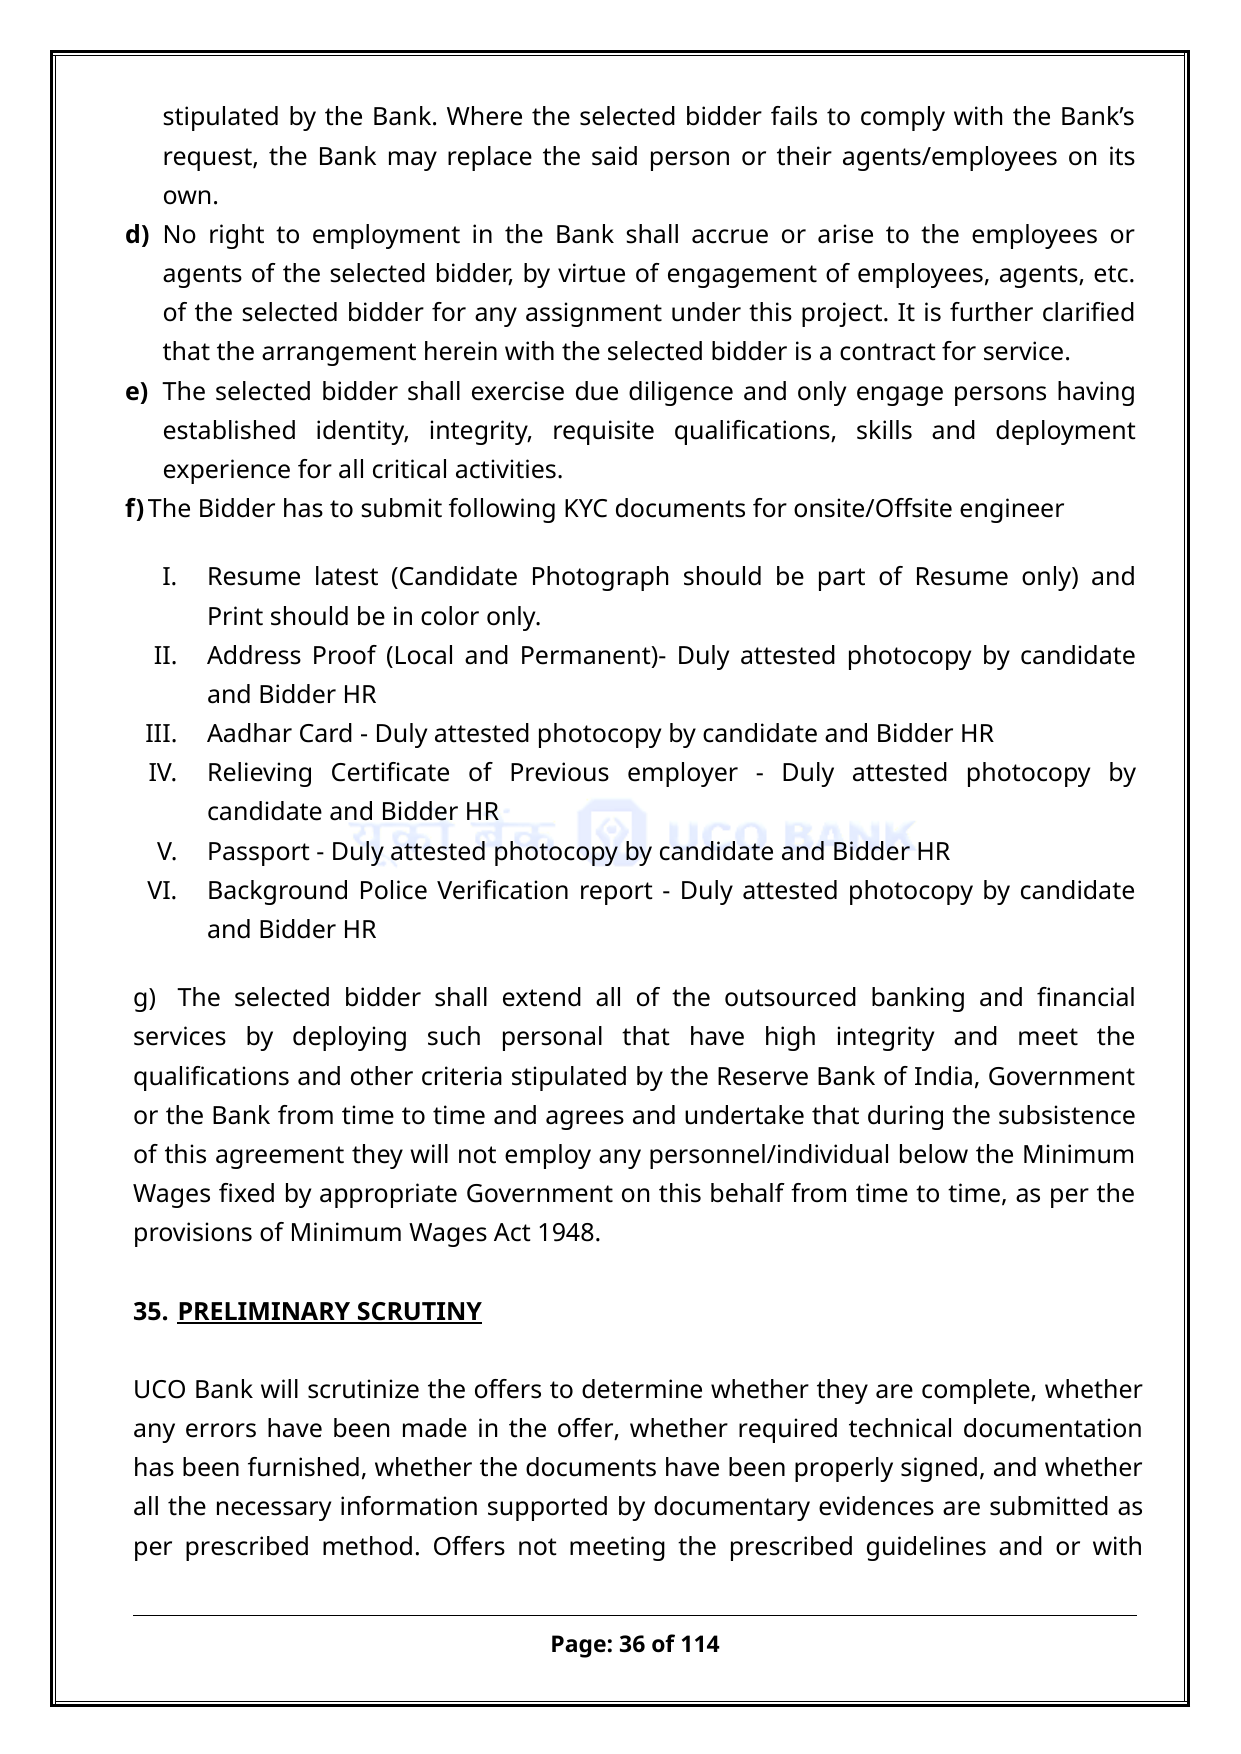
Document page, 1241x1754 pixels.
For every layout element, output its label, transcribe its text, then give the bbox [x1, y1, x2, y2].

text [133, 1371, 1144, 1562]
list No right to employment in the Bank shall accrue or arise to the employees or agents of the selected bidder, by virtue of engagement of employees, agents, etc. of the selected bidder for any assignment under this project. It is further clarified that the arrangement herein with the selected bidder is a contract for service. [125, 216, 1137, 368]
list Background Police Verification report - Duly attested photocopy by candidate and Bidder HR [177, 872, 1137, 946]
list The Bidder has to submit following KYC documents for onsite/Offsite engineer [125, 491, 1137, 525]
list Aadhar Card - Duly attested photocopy by candidate and Bidder HR [177, 716, 1137, 750]
text g) The selected bidder shall extend all of the outsourced banking and financial services by deploying such personal that have high integrity and meet the qualifications and other criteria stipulated by the Reserve Bank of India, Government or the Bank from time to time and agrees and undertake that during the subsistence of this agreement they will not employ any personnel/individual below the Minimum Wages fixed by appropriate Government on this behalf from time to time, as per the provisions of Minimum Wages Act 1948. [133, 980, 1137, 1249]
list Address Proof (Local and Permanent)- Duly attested photocopy by candidate and Bidder HR [177, 637, 1137, 711]
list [125, 99, 1137, 211]
list The selected bidder shall exercise due diligence and only engage persons having established identity, integrity, requisite qualifications, skills and deployment experience for all critical activities. [125, 373, 1137, 486]
list Passport - Duly attested photocopy by candidate and Bidder HR [177, 833, 1137, 867]
list Relieving Certificate of Previous employer - Duly attested photocopy by candidate and Bidder HR [177, 755, 1137, 828]
list PRELIMINARY SCRUTINY [133, 1293, 1137, 1327]
list Resume latest (Candidate Photograph should be part of Resume only) and Print should be in color only. [177, 559, 1137, 632]
